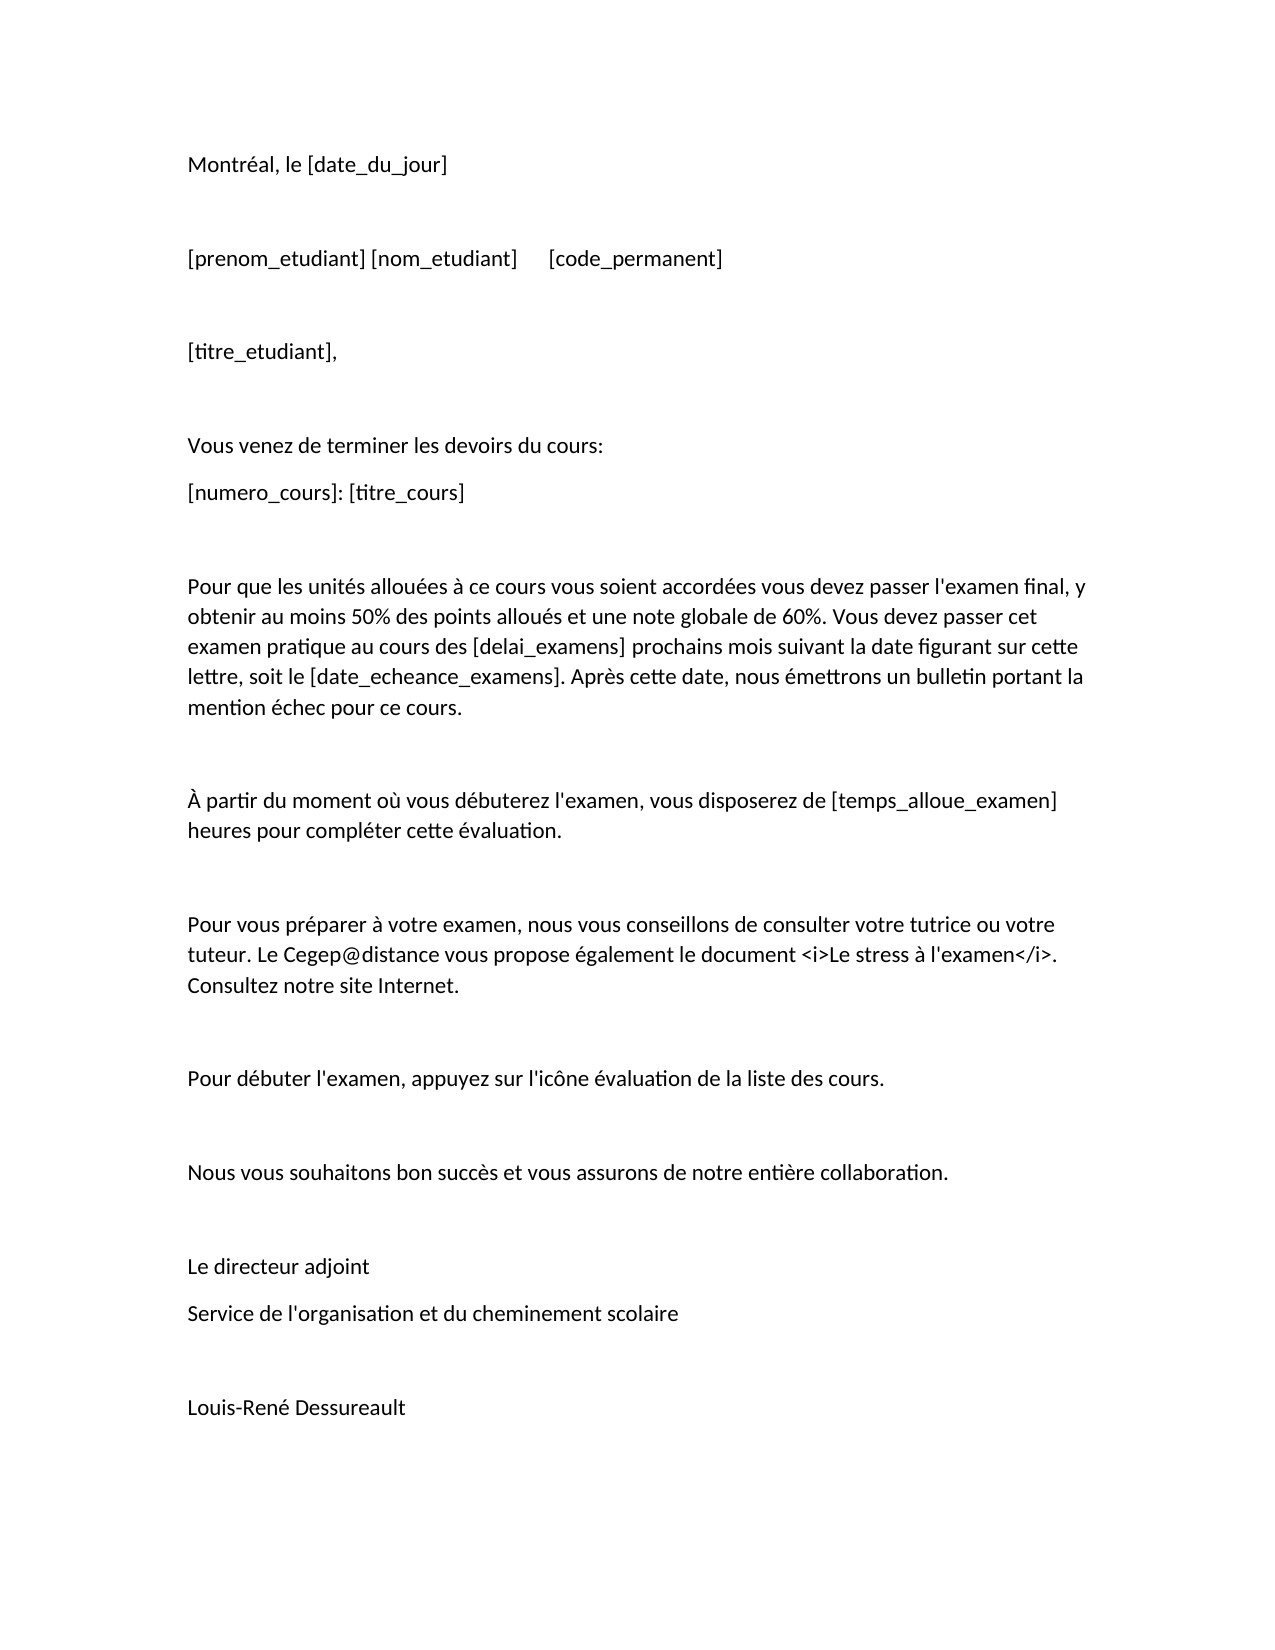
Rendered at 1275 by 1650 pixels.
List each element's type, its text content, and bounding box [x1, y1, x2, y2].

text Vous venez de terminer les devoirs du cours: [187, 431, 1087, 459]
text Louis-René Dessureault [187, 1393, 1087, 1421]
text [titre_etudiant], [187, 337, 1087, 366]
text Pour vous préparer à votre examen, nous vous conseillons de consulter votre tutrice ou votre tuteur. Le Cegep@distance vous propose également le document <i>Le stress à l'examen</i>. Consultez notre site Internet. [187, 910, 1087, 999]
text Service de l'organisation et du cheminement scolaire [187, 1299, 1087, 1327]
text Montréal, le [date_du_jour] [187, 150, 1087, 178]
text À partir du moment où vous débuterez l'examen, vous disposerez de [temps_alloue_examen] heures pour compléter cette évaluation. [187, 786, 1087, 845]
text Nous vous souhaitons bon succès et vous assurons de notre entière collaboration. [187, 1158, 1087, 1186]
text Le directeur adjoint [187, 1252, 1087, 1280]
text Pour que les unités allouées à ce cours vous soient accordées vous devez passer l'examen final, y obtenir au moins 50% des points alloués et une note globale de 60%. Vous devez passer cet examen pratique au cours des [delai_examens] prochains mois suivant la date figurant sur cette lettre, soit le [date_echeance_examens]. Après cette date, nous émettrons un bulletin portant la mention échec pour ce cours. [187, 572, 1087, 721]
text [numero_cours]: [titre_cours] [187, 478, 1087, 506]
text Pour débuter l'examen, appuyez sur l'icône évaluation de la liste des cours. [187, 1064, 1087, 1093]
text [prenom_etudiant] [nom_etudiant] [code_permanent] [187, 244, 1087, 272]
